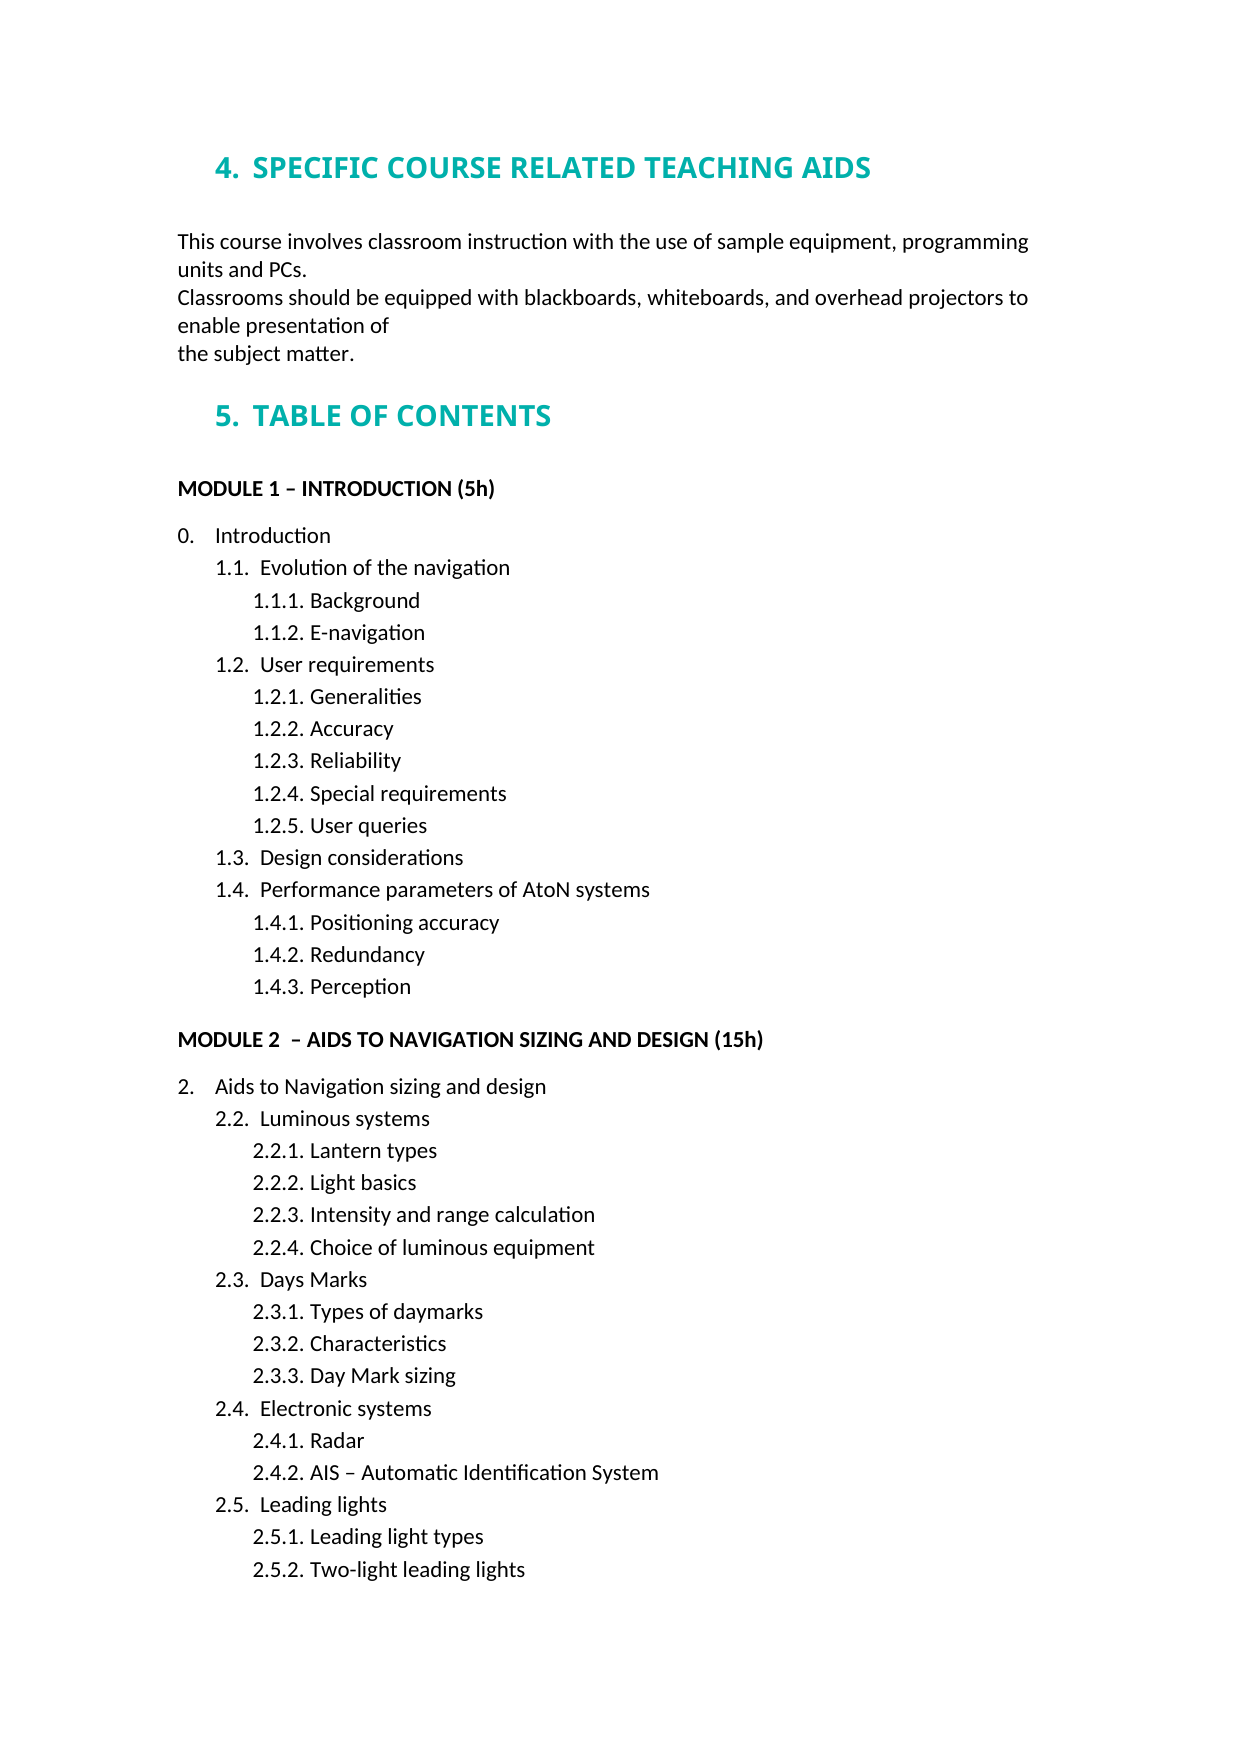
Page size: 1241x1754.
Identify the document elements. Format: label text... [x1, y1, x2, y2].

list Intensity and range calculation [252, 1201, 1063, 1229]
list Characteristics [252, 1329, 1063, 1357]
list Two-light leading lights [252, 1555, 1063, 1583]
list Reliability [252, 747, 1063, 775]
list Days Marks [215, 1265, 1063, 1293]
list SPECIFIC COURSE RELATED TEACHING AIDS [215, 148, 1063, 187]
text MODULE 2 – AIDS TO NAVIGATION SIZING AND DESIGN (15h) [177, 1025, 1063, 1053]
list Design considerations [215, 843, 1063, 871]
list Leading light types [252, 1522, 1063, 1551]
list Radar [252, 1426, 1063, 1454]
list TABLE OF CONTENTS [215, 395, 1063, 435]
list Luminous systems [215, 1104, 1063, 1132]
text This course involves classroom instruction with the use of sample equipment, programming units and PCs. [177, 227, 1063, 283]
list Generalities [252, 682, 1063, 710]
list Positioning accuracy [252, 908, 1063, 936]
list Aids to Navigation sizing and design [177, 1072, 1063, 1100]
text Classrooms should be equipped with blackboards, whiteboards, and overhead projectors to enable presentation of [177, 283, 1063, 339]
list Leading lights [215, 1490, 1063, 1518]
list Accuracy [252, 714, 1063, 742]
list AIS – Automatic Identification System [252, 1458, 1063, 1486]
list Choice of luminous equipment [252, 1233, 1063, 1261]
list Lantern types [252, 1136, 1063, 1164]
list Performance parameters of AtoN systems [215, 875, 1063, 903]
list Background [252, 586, 1063, 614]
list Special requirements [252, 779, 1063, 807]
list Electronic systems [215, 1394, 1063, 1422]
list Redundancy [252, 940, 1063, 968]
text MODULE 1 – INTRODUCTION (5h) [177, 474, 1063, 502]
list Types of daymarks [252, 1297, 1063, 1325]
list Perception [252, 972, 1063, 1000]
text the subject matter. [177, 339, 1063, 367]
list E-navigation [252, 618, 1063, 646]
list User queries [252, 811, 1063, 839]
list Light basics [252, 1168, 1063, 1196]
list Evolution of the navigation [215, 553, 1063, 582]
list Day Mark sizing [252, 1362, 1063, 1389]
list User requirements [215, 650, 1063, 678]
list Introduction [177, 521, 1063, 549]
